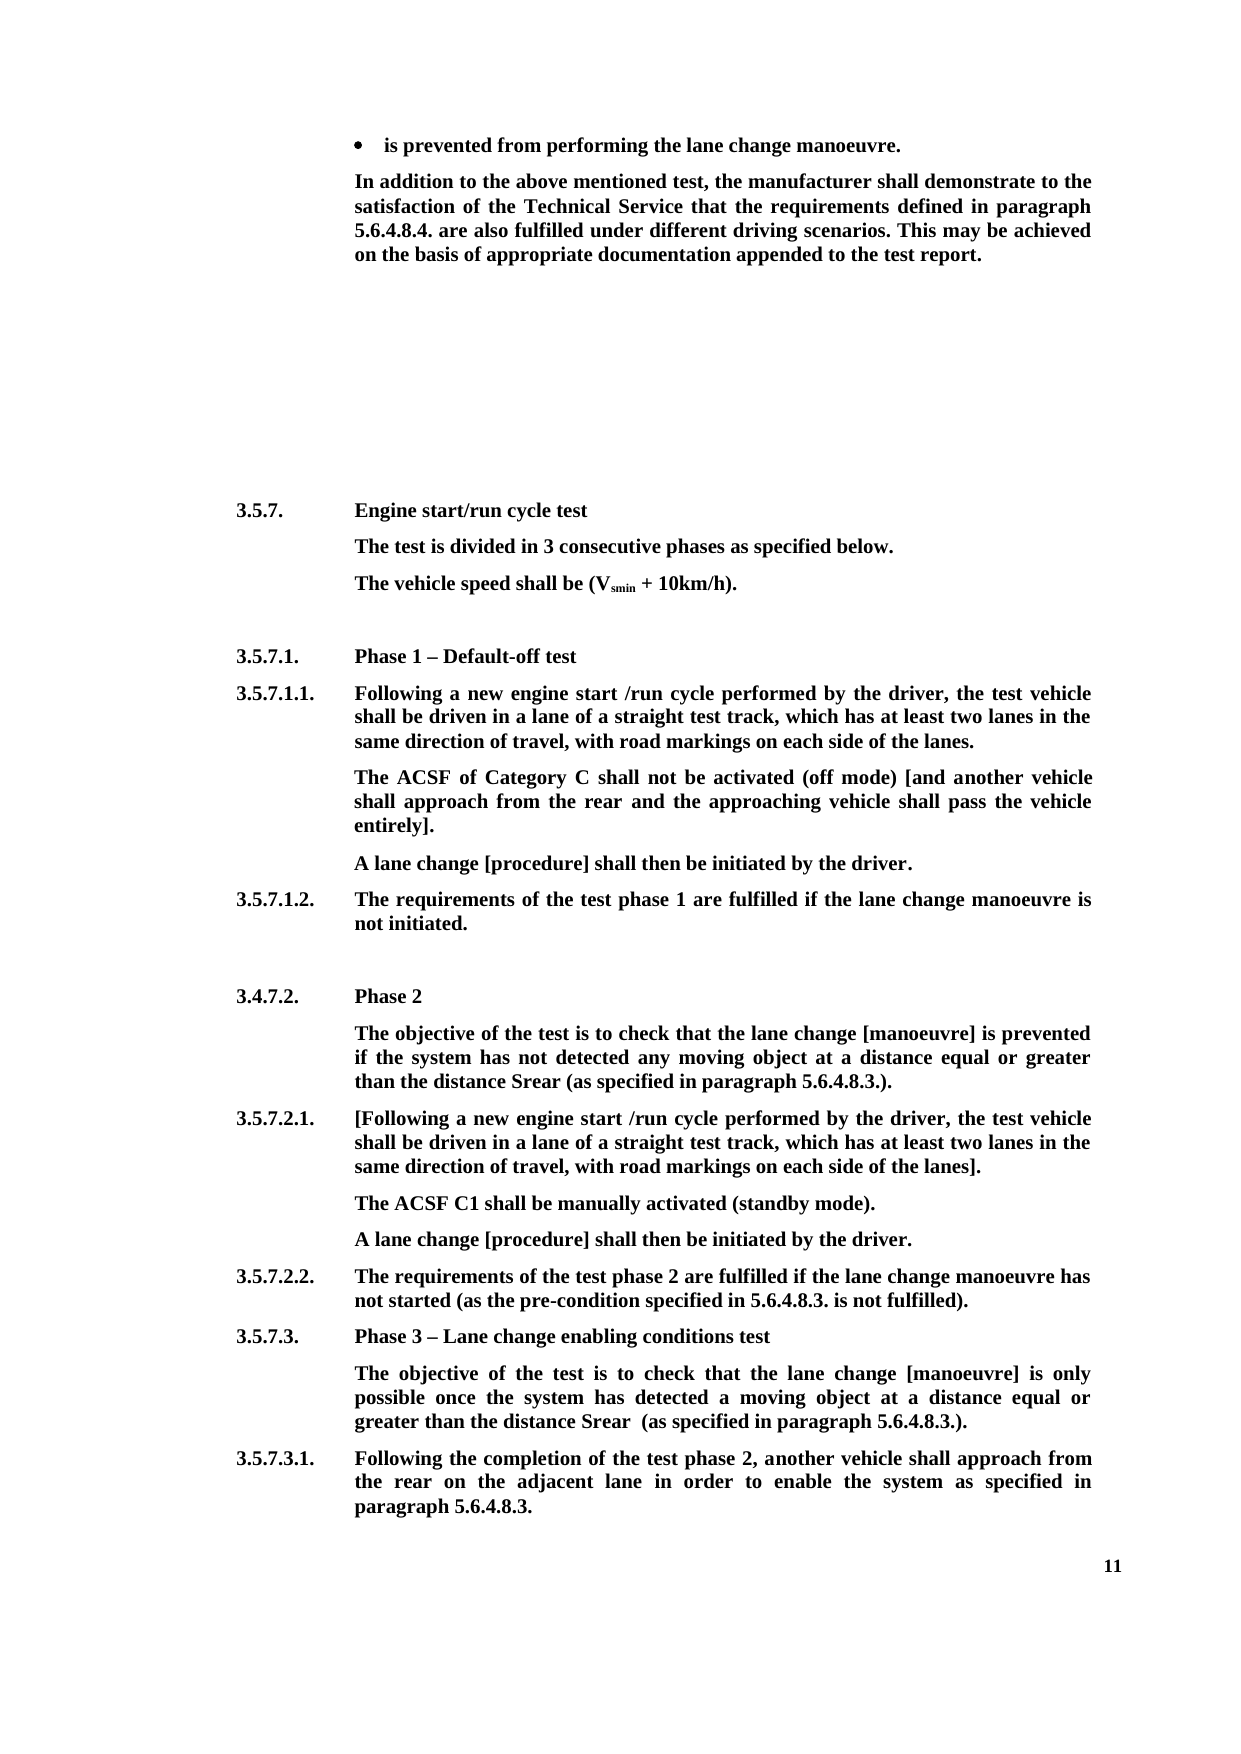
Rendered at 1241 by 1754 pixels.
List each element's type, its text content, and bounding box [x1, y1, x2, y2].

text 3.5.7. Engine start/run cycle test [236, 498, 1093, 522]
text 3.5.7.2.1. [Following a new engine start /run cycle performed by the driver, the test vehicle shall be driven in a lane of a straight test track, which has at least two lanes in the same direction of travel, with road markings on each side of the lanes]. [236, 1106, 1093, 1178]
text The test is divided in 3 consecutive phases as specified below. [236, 534, 1093, 558]
text 3.5.7.1.2. The requirements of the test phase 1 are fulfilled if the lane change manoeuvre is not initiated. [236, 887, 1093, 935]
text The objective of the test is to check that the lane change [manoeuvre] is prevented if the system has not detected any moving object at a distance equal or greater than the distance Srear (as specified in paragraph 5.6.4.8.3.). [236, 1021, 1093, 1093]
text The objective of the test is to check that the lane change [manoeuvre] is only possible once the system has detected a moving object at a distance equal or greater than the distance Srear (as specified in paragraph 5.6.4.8.3.). [236, 1361, 1093, 1433]
text A lane change [procedure] shall then be initiated by the driver. [236, 1227, 1093, 1251]
text A lane change [procedure] shall then be initiated by the driver. [354, 850, 1093, 875]
text 3.5.7.1. Phase 1 – Default-off test [236, 644, 1093, 668]
text 3.5.7.3. Phase 3 – Lane change enabling conditions test [236, 1324, 1093, 1348]
text The ACSF C1 shall be manually activated (standby mode). [236, 1190, 1093, 1214]
text The ACSF of Category C shall not be activated (off mode) [and another vehicle shall approach from the rear and the approaching vehicle shall pass the vehicle entirely]. [236, 765, 1093, 837]
text 3.5.7.3.1. Following the completion of the test phase 2, another vehicle shall approach from the rear on the adjacent lane in order to enable the system as specified in paragraph 5.6.4.8.3. [236, 1445, 1093, 1518]
text 3.5.7.2.2. The requirements of the test phase 2 are fulfilled if the lane change manoeuvre has not started (as the pre-condition specified in 5.6.4.8.3. is not fulfilled). [236, 1263, 1093, 1312]
text The vehicle speed shall be (Vsmin + 10km/h). [236, 571, 1093, 595]
text 3.4.7.2. Phase 2 [236, 984, 1093, 1008]
text In addition to the above mentioned test, the manufacturer shall demonstrate to the satisfaction of the Technical Service that the requirements defined in paragraph 5.6.4.8.4. are also fulfilled under different driving scenarios. This may be achieved on the basis of appropriate documentation appended to the test report. [236, 169, 1093, 266]
text 3.5.7.1.1. Following a new engine start /run cycle performed by the driver, the test vehicle shall be driven in a lane of a straight test track, which has at least two lanes in the same direction of travel, with road markings on each side of the lanes. [236, 680, 1093, 753]
list is prevented from performing the lane change manoeuvre. [354, 133, 1093, 157]
